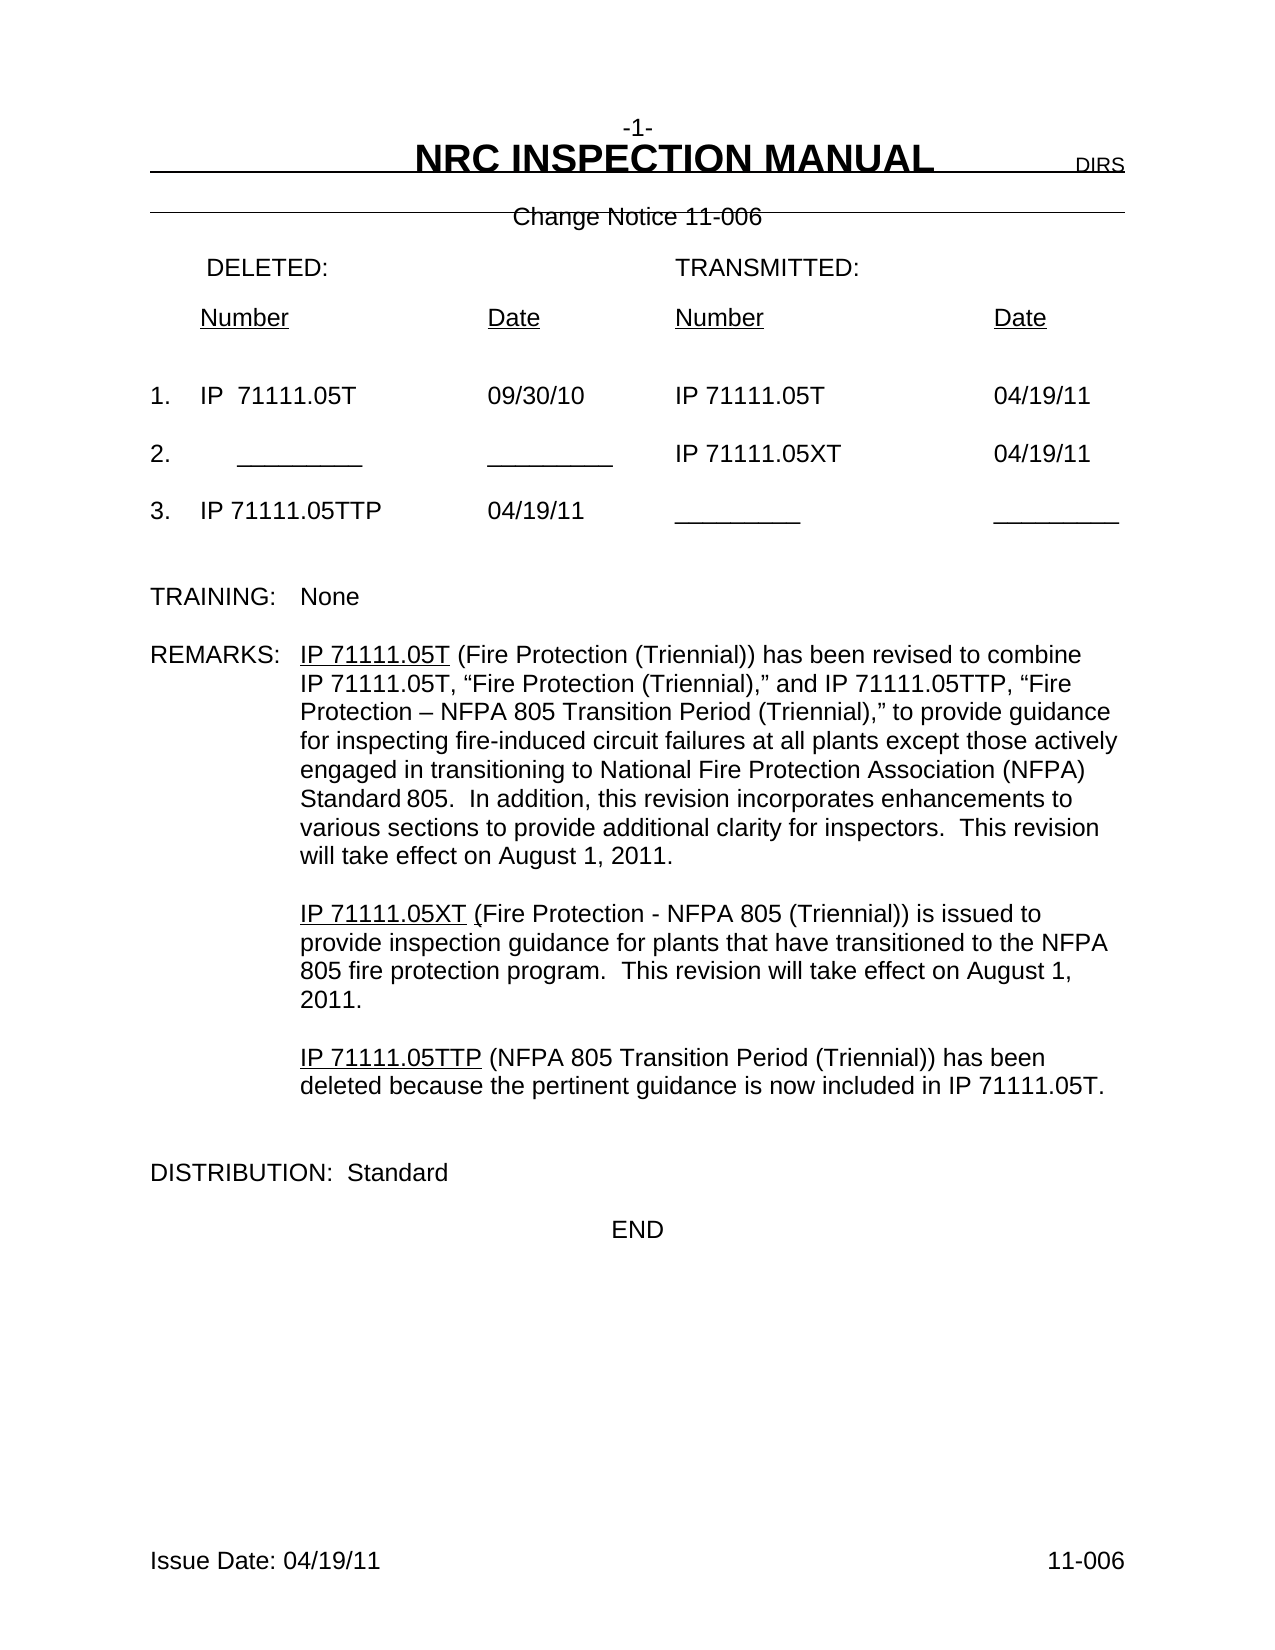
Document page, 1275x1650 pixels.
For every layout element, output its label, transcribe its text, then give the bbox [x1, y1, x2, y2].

list IP 71111.05TTP 04/19/11 _________ _________ [150, 496, 1125, 525]
list IP 71111.05T 09/30/10 IP 71111.05T 04/19/11 [487, 381, 1125, 410]
text IP 71111.05TTP (NFPA 805 Transition Period (Triennial)) has been deleted because the pertinent guidance is now included in IP 71111.05T. [150, 1042, 1125, 1100]
text Number Date Number Date [150, 306, 1125, 331]
list IP 71111.05T 09/30/10 IP 71111.05T 04/19/11 [150, 381, 357, 410]
text NRC INSPECTION MANUAL DIRS [150, 112, 1125, 171]
text IP 71111.05XT (Fire Protection - NFPA 805 (Triennial)) is issued to provide inspection guidance for plants that have transitioned to the NFPA 805 fire protection program. This revision will take effect on August 1, 2011. [150, 899, 1125, 1014]
list TRAINING: None [150, 582, 1125, 611]
text Change Notice 11-006 [150, 213, 1125, 231]
text DISTRIBUTION: Standard [150, 1157, 1125, 1186]
text END [150, 1215, 1125, 1244]
list _________ _________ IP 71111.05XT 04/19/11 [150, 438, 1125, 467]
text DELETED: TRANSMITTED: [150, 256, 1125, 281]
text REMARKS: IP 71111.05T (Fire Protection (Triennial)) has been revised to combine IP 71111.05T, “Fire Protection (Triennial),” and IP 71111.05TTP, “Fire Protection – NFPA 805 Transition Period (Triennial),” to provide guidance for inspecting fire-induced circuit failures at all plants except those actively engaged in transitioning to National Fire Protection Association (NFPA) Standard 805. In addition, this revision incorporates enhancements to various sections to provide additional clarity for inspectors. This revision will take effect on August 1, 2011. [150, 640, 1125, 870]
